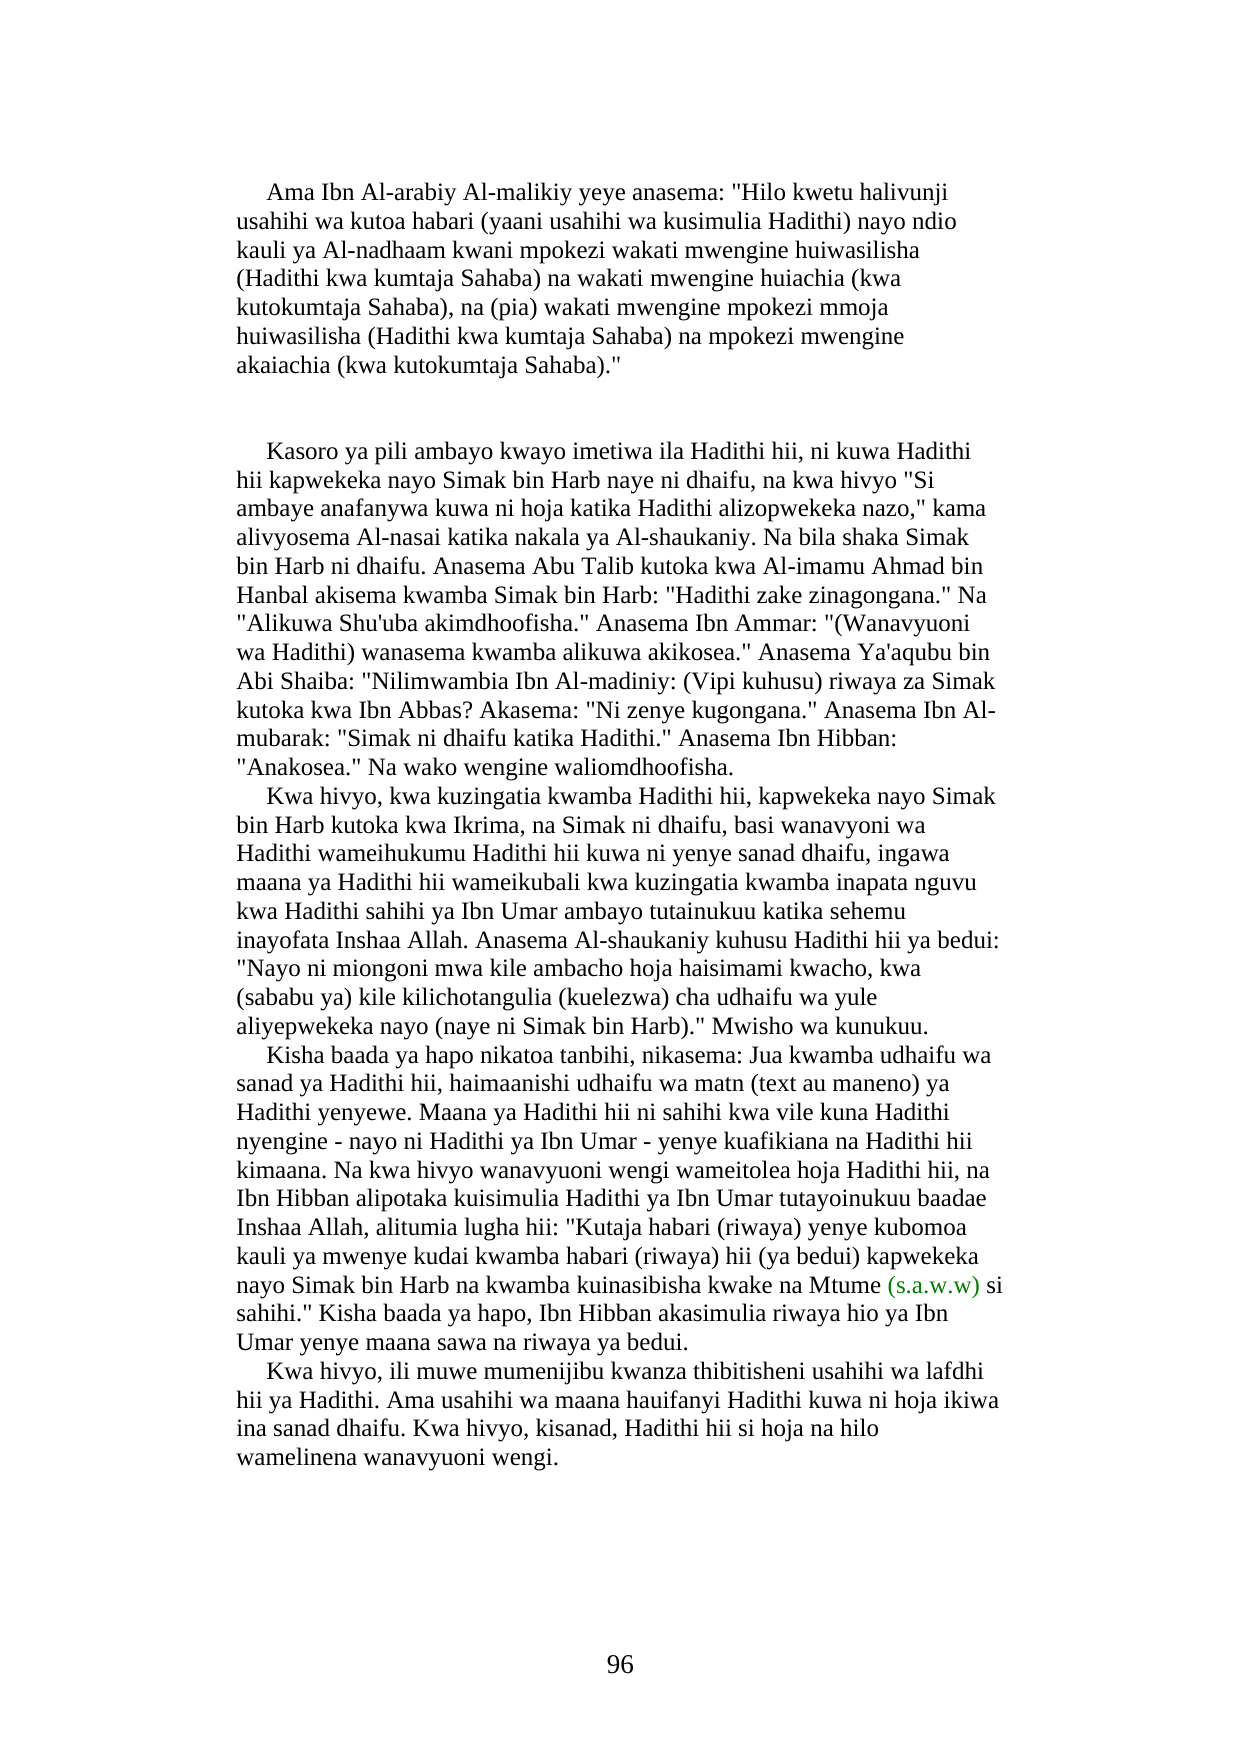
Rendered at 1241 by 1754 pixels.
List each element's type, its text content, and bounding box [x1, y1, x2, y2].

text Kisha baada ya hapo nikatoa tanbihi, nikasema: Jua kwamba udhaifu wa sanad ya Hadithi hii, haimaanishi udhaifu wa matn (text au maneno) ya Hadithi yenyewe. Maana ya Hadithi hii ni sahihi kwa vile kuna Hadithi nyengine - nayo ni Hadithi ya Ibn Umar - yenye kuafikiana na Hadithi hii kimaana. Na kwa hivyo wanavyuoni wengi wameitolea hoja Hadithi hii, na Ibn Hibban alipotaka kuisimulia Hadithi ya Ibn Umar tutayoinukuu baadae Inshaa Allah, alitumia lugha hii: "Kutaja habari (riwaya) yenye kubomoa kauli ya mwenye kudai kwamba habari (riwaya) hii (ya bedui) kapwekeka nayo Simak bin Harb na kwamba kuinasibisha kwake na Mtume (s.a.w.w) si sahihi." Kisha baada ya hapo, Ibn Hibban akasimulia riwaya hio ya Ibn Umar yenye maana sawa na riwaya ya bedui. [236, 1040, 1004, 1356]
text Kwa hivyo, ili muwe mumenijibu kwanza thibitisheni usahihi wa lafdhi hii ya Hadithi. Ama usahihi wa maana hauifanyi Hadithi kuwa ni hoja ikiwa ina sanad dhaifu. Kwa hivyo, kisanad, Hadithi hii si hoja na hilo wamelinena wanavyuoni wengi. [236, 1356, 1004, 1471]
text Kasoro ya pili ambayo kwayo imetiwa ila Hadithi hii, ni kuwa Hadithi hii kapwekeka nayo Simak bin Harb naye ni dhaifu, na kwa hivyo "Si ambaye anafanywa kuwa ni hoja katika Hadithi alizopwekeka nazo," kama alivyosema Al-nasai katika nakala ya Al-shaukaniy. Na bila shaka Simak bin Harb ni dhaifu. Anasema Abu Talib kutoka kwa Al-imamu Ahmad bin Hanbal akisema kwamba Simak bin Harb: "Hadithi zake zinagongana." Na "Alikuwa Shu'uba akimdhoofisha." Anasema Ibn Ammar: "(Wanavyuoni wa Hadithi) wanasema kwamba alikuwa akikosea." Anasema Ya'aqubu bin Abi Shaiba: "Nilimwambia Ibn Al-madiniy: (Vipi kuhusu) riwaya za Simak kutoka kwa Ibn Abbas? Akasema: "Ni zenye kugongana." Anasema Ibn Al-mubarak: "Simak ni dhaifu katika Hadithi." Anasema Ibn Hibban: "Anakosea." Na wako wengine waliomdhoofisha. [236, 436, 1004, 781]
text Kwa hivyo, kwa kuzingatia kwamba Hadithi hii, kapwekeka nayo Simak bin Harb kutoka kwa Ikrima, na Simak ni dhaifu, basi wanavyoni wa Hadithi wameihukumu Hadithi hii kuwa ni yenye sanad dhaifu, ingawa maana ya Hadithi hii wameikubali kwa kuzingatia kwamba inapata nguvu kwa Hadithi sahihi ya Ibn Umar ambayo tutainukuu katika sehemu inayofata Inshaa Allah. Anasema Al-shaukaniy kuhusu Hadithi hii ya bedui: "Nayo ni miongoni mwa kile ambacho hoja haisimami kwacho, kwa (sababu ya) kile kilichotangulia (kuelezwa) cha udhaifu wa yule aliyepwekeka nayo (naye ni Simak bin Harb)." Mwisho wa kunukuu. [236, 781, 1004, 1040]
text Ama Ibn Al-arabiy Al-malikiy yeye anasema: "Hilo kwetu halivunji usahihi wa kutoa habari (yaani usahihi wa kusimulia Hadithi) nayo ndio kauli ya Al-nadhaam kwani mpokezi wakati mwengine huiwasilisha (Hadithi kwa kumtaja Sahaba) na wakati mwengine huiachia (kwa kutokumtaja Sahaba), na (pia) wakati mwengine mpokezi mmoja huiwasilisha (Hadithi kwa kumtaja Sahaba) na mpokezi mwengine akaiachia (kwa kutokumtaja Sahaba)." [236, 177, 1004, 378]
